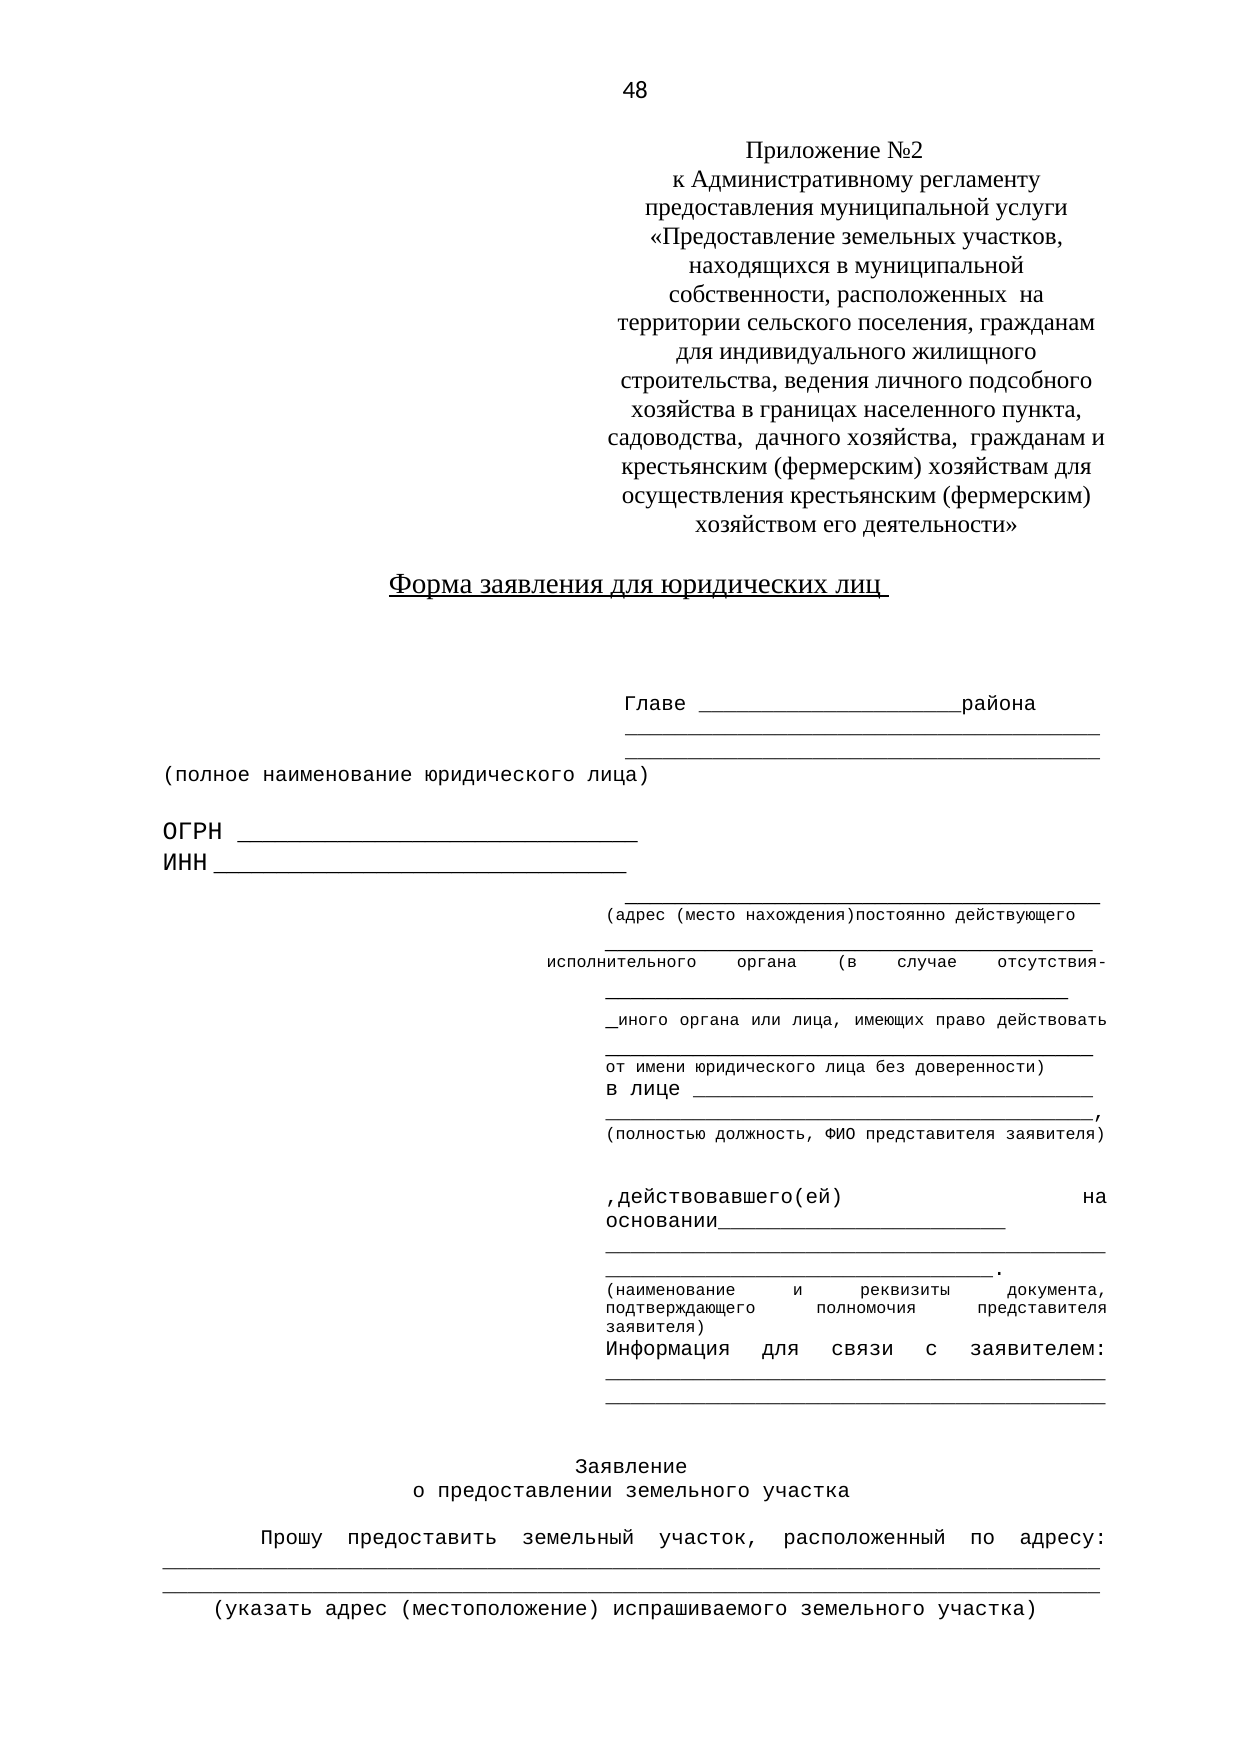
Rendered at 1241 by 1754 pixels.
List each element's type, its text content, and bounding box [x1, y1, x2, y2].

text Прошу предоставить земельный участок, расположенный по адресу: ___________________________________________________________________________ [162, 1527, 1107, 1574]
text (наименование и реквизиты документа, подтверждающего полномочия представителя заявителя) [605, 1281, 1107, 1338]
text Главе _____________________района [162, 693, 1107, 716]
text к Административному регламенту [605, 164, 1107, 192]
text ОГРН ________________________________ [162, 816, 1107, 847]
text Заявление [162, 1456, 1107, 1479]
text от имени юридического лица без доверенности) [605, 1059, 1107, 1078]
text ______________________________________ [162, 878, 1107, 906]
text предоставления муниципальной услуги «Предоставление земельных участков, находящихся в муниципальной собственности, расположенных на территории сельского поселения, гражданам для индивидуального жилищного строительства, ведения личного подсобного хозяйства в границах населенного пункта, садоводства, дачного хозяйства, гражданам и крестьянским (фермерским) хозяйствам для осуществления крестьянским (фермерским) хозяйством его деятельности» [605, 192, 1107, 537]
text ______________________________________ [162, 716, 1107, 740]
text ИНН _________________________________ [162, 847, 1107, 878]
text _______________________________________, [605, 1102, 1107, 1125]
text Приложение №2 [561, 135, 1107, 164]
text исполнительного органа (в случае отсутствия-______________________________________иного органа или лица, имеющих право действовать _______________________________________ [546, 954, 1107, 1059]
text _______________________________________ [561, 925, 1107, 954]
text ,действовавшего(ей) на основании_______________________ [605, 1187, 1107, 1234]
text (полное наименование юридического лица) [162, 763, 1107, 787]
text ___________________________________________________________________________ [162, 1574, 1107, 1598]
text (адрес (место нахождения)постоянно действующего [605, 906, 1107, 925]
text Информация для связи с заявителем: ________________________________________ [605, 1338, 1107, 1385]
text ________________________________________ [605, 1385, 1107, 1409]
text в лице ________________________________ [605, 1078, 1107, 1102]
text Форма заявления для юридических лиц [162, 566, 1107, 600]
text (указать адрес (местоположение) испрашиваемого земельного участка) [162, 1598, 1107, 1621]
text (полностью должность, ФИО представителя заявителя) [605, 1125, 1107, 1144]
text _______________________________________________________________________. [605, 1234, 1107, 1281]
text ______________________________________ [162, 740, 1107, 763]
text о предоставлении земельного участка [162, 1479, 1107, 1503]
